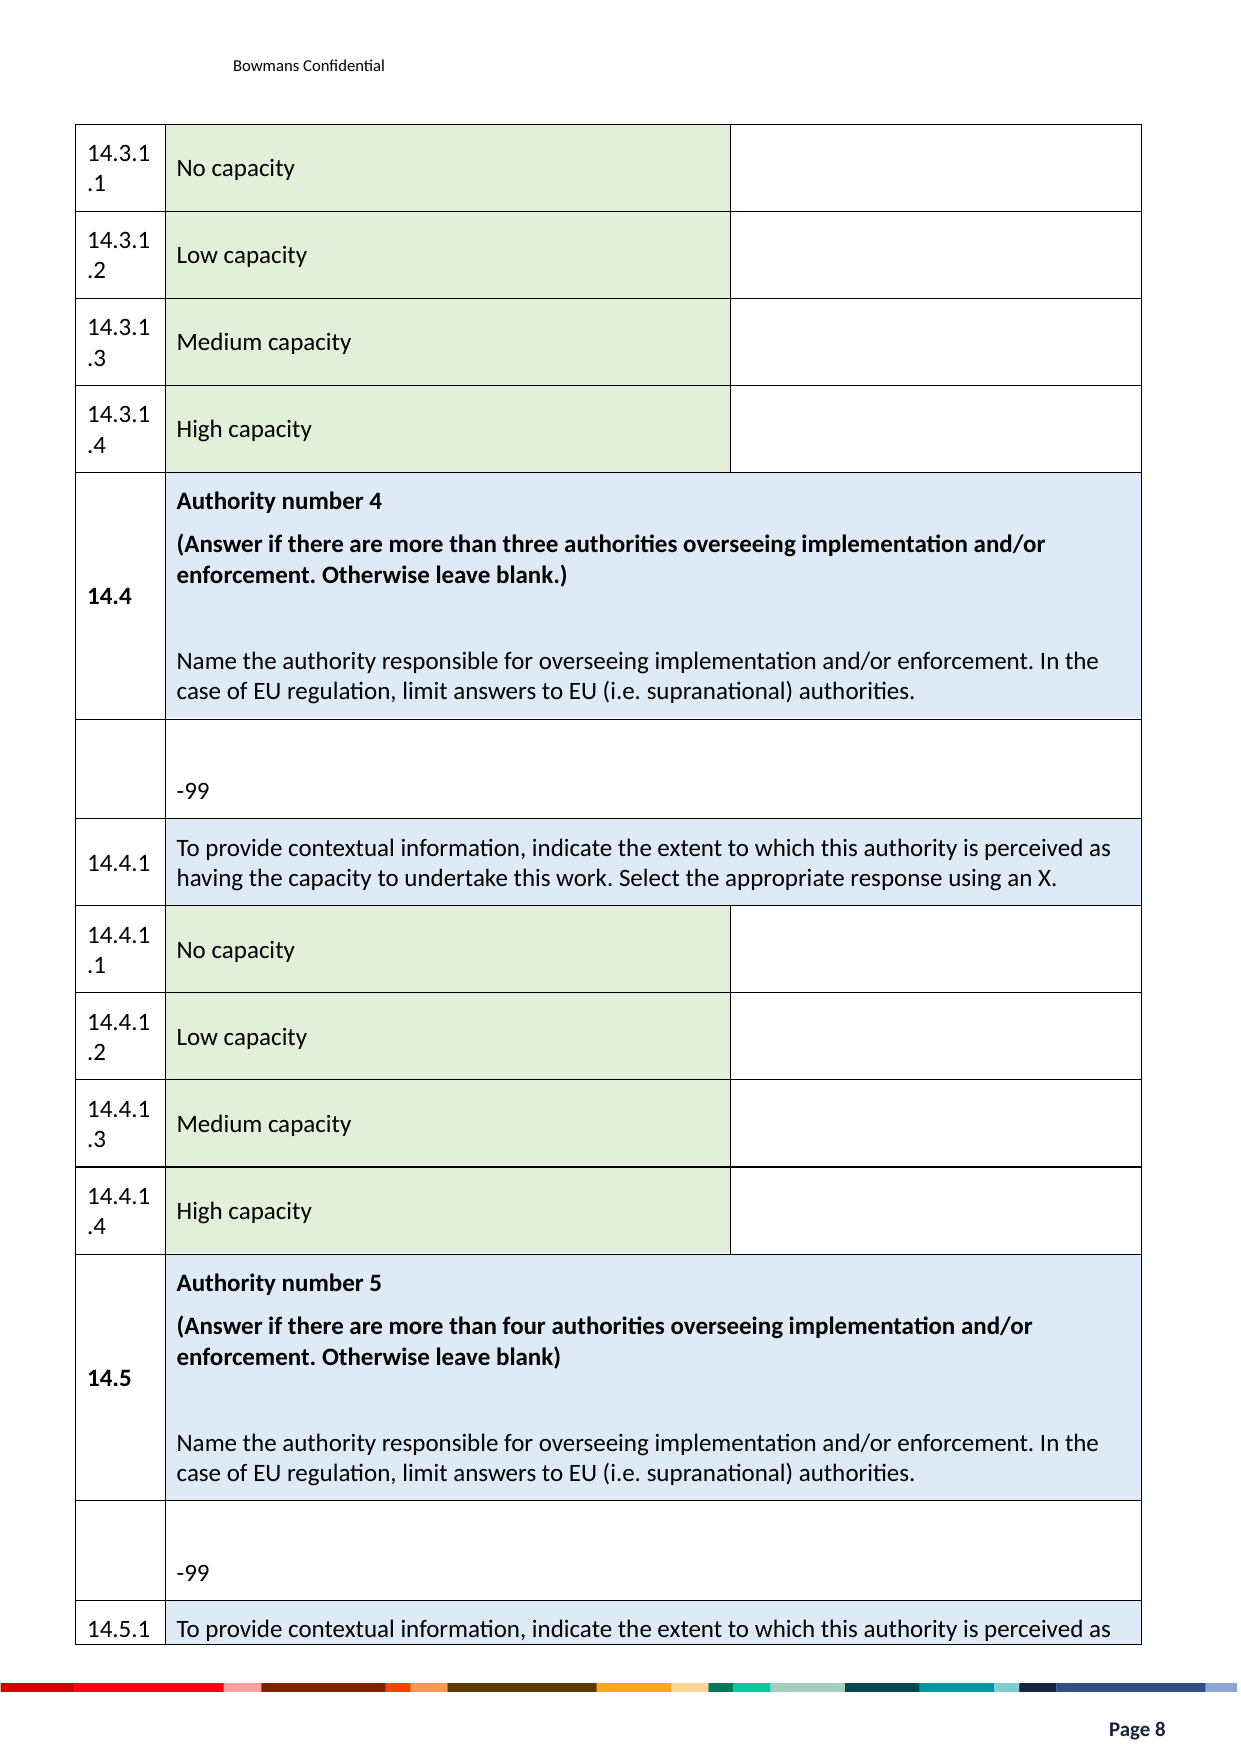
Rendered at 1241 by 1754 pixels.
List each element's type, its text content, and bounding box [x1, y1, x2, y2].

table_cell No capacity [166, 125, 730, 211]
table_cell [731, 386, 1141, 472]
table_cell 14.3.1.1 [76, 125, 165, 211]
table_cell Authority number 5 (Answer if there are more than four authorities overseeing implementation and/or enforcement. Otherwise leave blank) Name the authority responsible for overseeing implementation and/or enforcement. In the case of EU regulation, limit answers to EU (i.e. supranational) authorities. [166, 1255, 1141, 1500]
table_cell Medium capacity [166, 299, 730, 385]
table_cell -99 [166, 720, 1141, 818]
table_cell [731, 993, 1141, 1079]
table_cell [166, 1601, 1141, 1644]
table_cell Medium capacity [166, 1080, 730, 1166]
picture [0, 1683, 1236, 1692]
table_cell High capacity [166, 1168, 730, 1253]
table_cell Low capacity [166, 212, 730, 298]
table_cell 14.5 [76, 1255, 165, 1500]
table_cell 14.4.1.2 [76, 993, 165, 1079]
table_cell Authority number 4 (Answer if there are more than three authorities overseeing implementation and/or enforcement. Otherwise leave blank.) Name the authority responsible for overseeing implementation and/or enforcement. In the case of EU regulation, limit answers to EU (i.e. supranational) authorities. [166, 473, 1141, 718]
table_cell Low capacity [166, 993, 730, 1079]
table_cell [731, 299, 1141, 385]
table_cell -99 [166, 1501, 1141, 1600]
table_cell 14.5.1 [76, 1601, 165, 1644]
table_cell No capacity [166, 906, 730, 992]
table_cell [76, 720, 165, 818]
table_cell [731, 906, 1141, 992]
table_cell 14.3.1.4 [76, 386, 165, 472]
table_cell 14.4.1.4 [76, 1168, 165, 1253]
table_cell High capacity [166, 386, 730, 472]
table_cell [731, 1080, 1141, 1166]
table_cell [76, 1501, 165, 1600]
table_cell 14.3.1.3 [76, 299, 165, 385]
table_cell 14.3.1.2 [76, 212, 165, 298]
table_cell [731, 1168, 1141, 1253]
table_cell [731, 125, 1141, 211]
table_cell [731, 212, 1141, 298]
table_cell 14.4.1.3 [76, 1080, 165, 1166]
table_cell 14.4 [76, 473, 165, 718]
table_cell 14.4.1 [76, 819, 165, 905]
table_cell 14.4.1.1 [76, 906, 165, 992]
